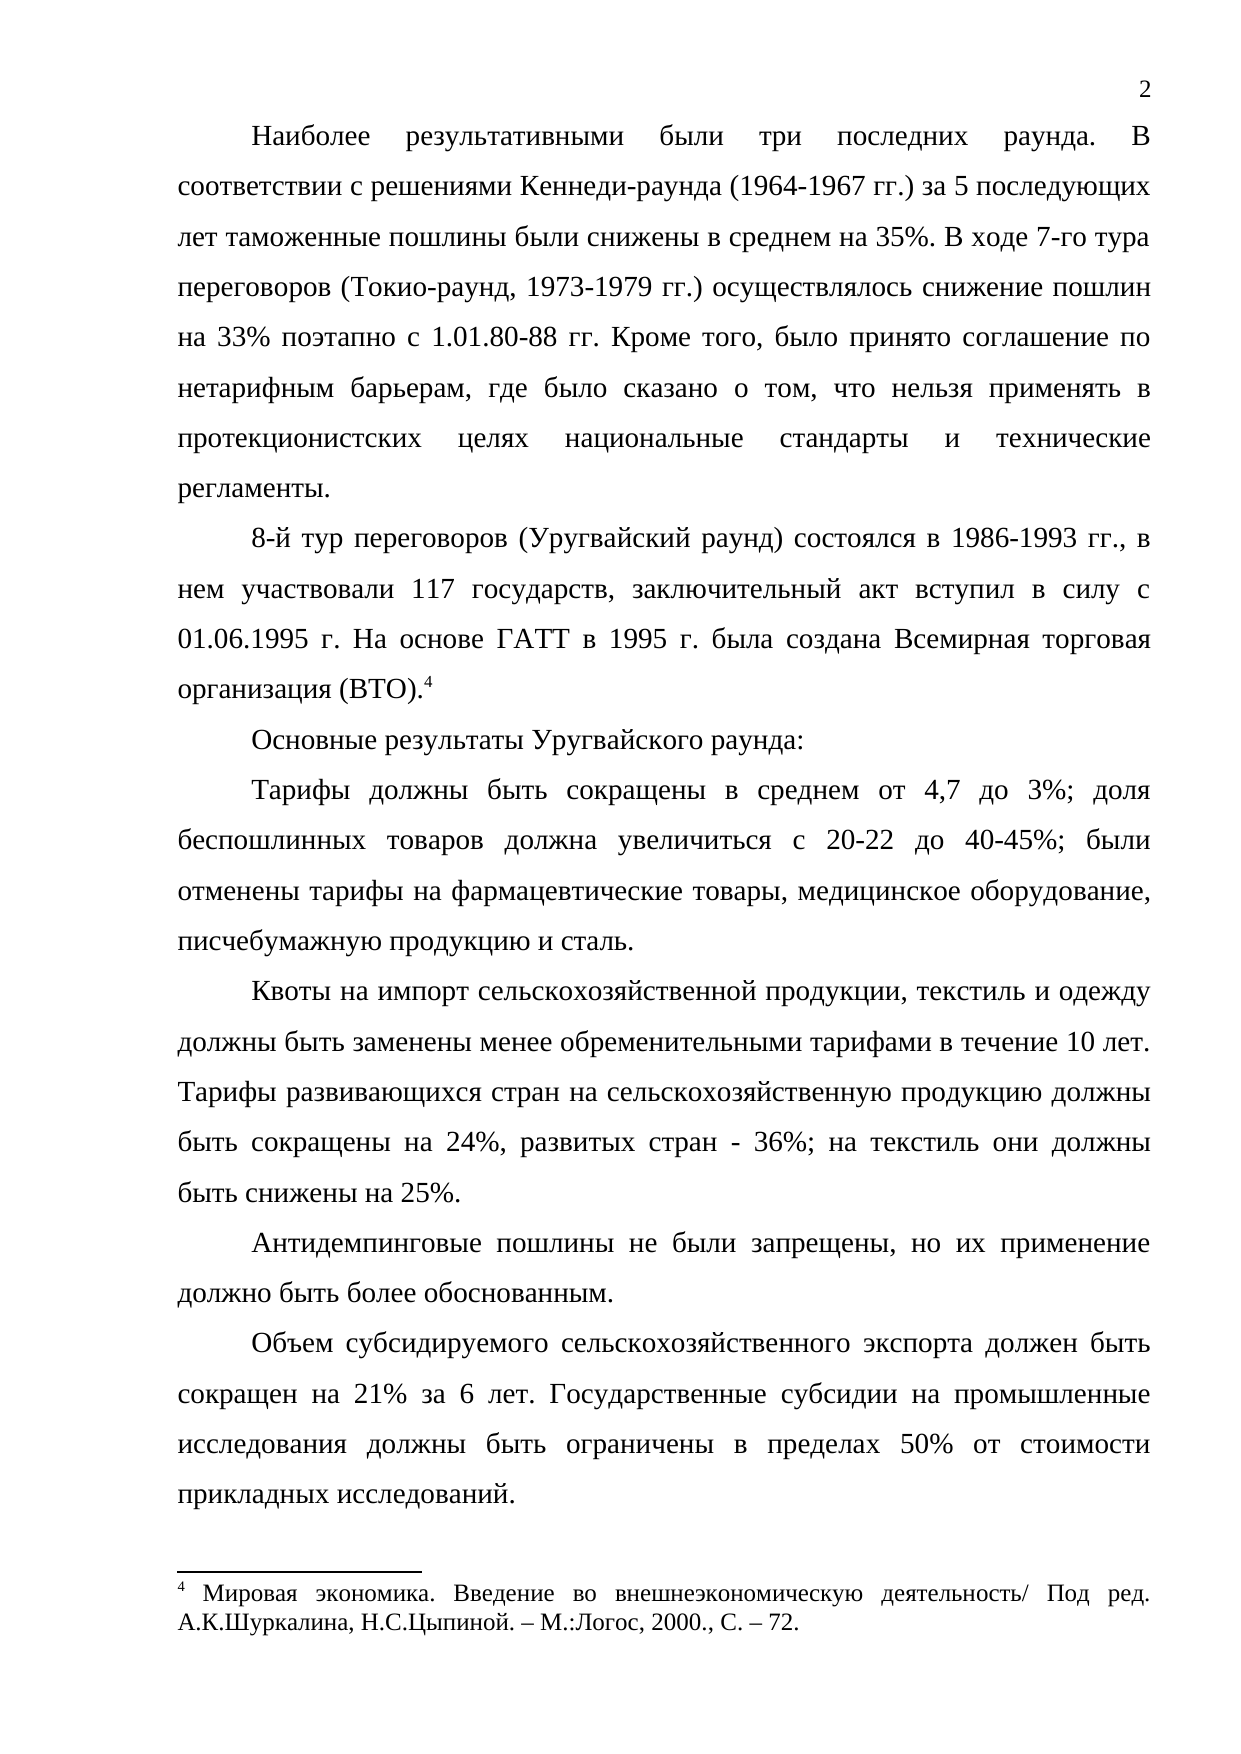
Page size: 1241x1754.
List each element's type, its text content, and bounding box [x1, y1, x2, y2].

text Объем субсидируемого сельскохозяйственного экспорта должен быть сокращен на 21% за 6 лет. Государственные субсидии на промышленные исследования должны быть ограничены в пределах 50% от стоимости прикладных исследований. [177, 1326, 1152, 1510]
text 8-й тур переговоров (Уругвайский раунд) состоялся в 1986-1993 гг., в нем участвовали 117 государств, заключительный акт вступил в силу с 01.06.1995 г. На основе ГАТТ в 1995 г. была создана Всемирная торговая организация (ВТО). [177, 521, 1152, 705]
text Наиболее результативными были три последних раунда. В соответствии с решениями Кеннеди-раунда (1964-1967 гг.) за 5 последующих лет таможенные пошлины были снижены в среднем на 35%. В ходе 7-го тура переговоров (Токио-раунд, 1973-1979 гг.) осуществлялось снижение пошлин на 33% поэтапно с 1.01.80-88 гг. Кроме того, было принято соглашение по нетарифным барьерам, где было сказано о том, что нельзя применять в протекционистских целях национальные стандарты и технические регламенты. [177, 118, 1152, 504]
text Тарифы должны быть сокращены в среднем от 4,7 до 3%; доля беспошлинных товаров должна увеличиться с 20-22 до 40-45%; были отменены тарифы на фармацевтические товары, медицинское оборудование, писчебумажную продукцию и сталь. [177, 772, 1152, 957]
text Квоты на импорт сельскохозяйственной продукции, текстиль и одежду должны быть заменены менее обременительными тарифами в течение 10 лет. Тарифы развивающихся стран на сельскохозяйственную продукцию должны быть сокращены на 24%, развитых стран - 36%; на текстиль они должны быть снижены на 25%. [177, 973, 1152, 1208]
text Основные результаты Уругвайского раунда: [177, 722, 1152, 755]
text Антидемпинговые пошлины не были запрещены, но их применение должно быть более обоснованным. [177, 1225, 1152, 1309]
